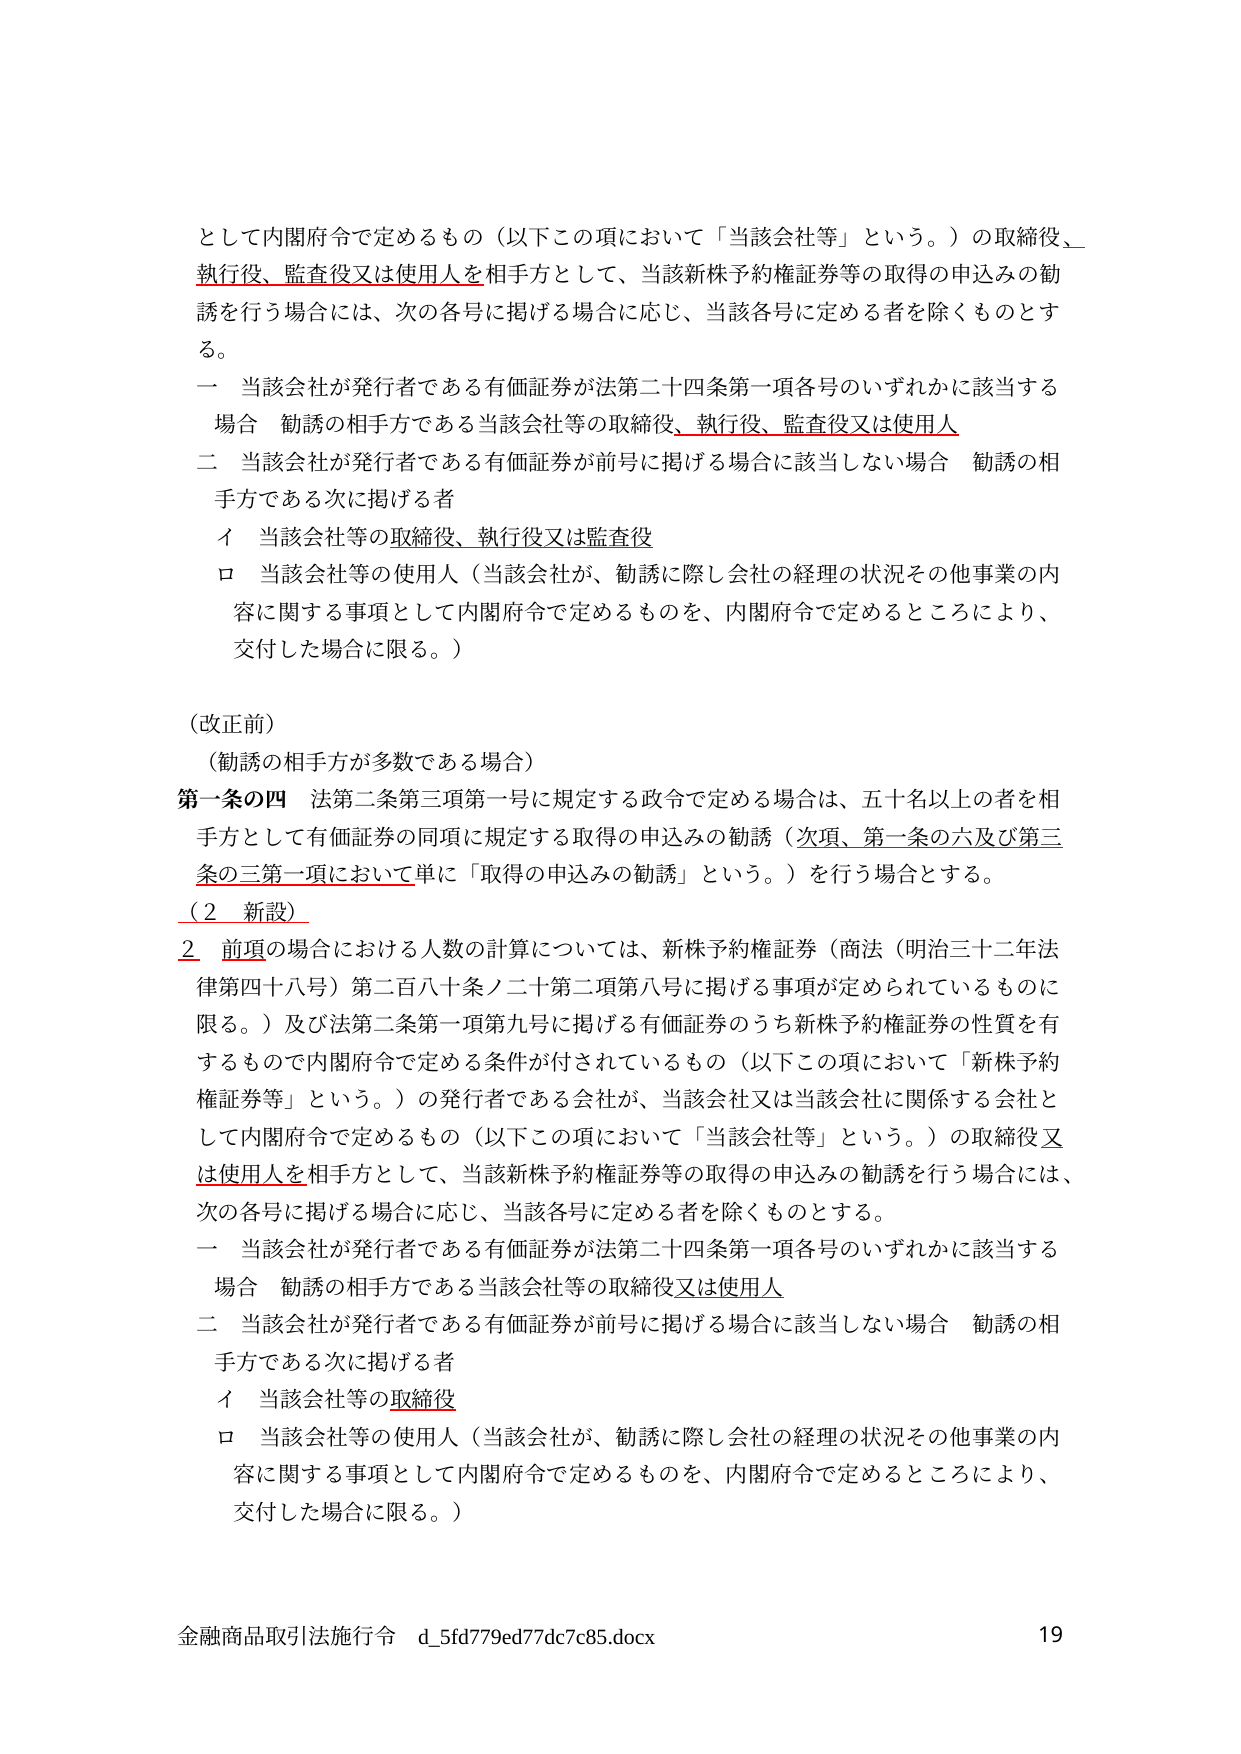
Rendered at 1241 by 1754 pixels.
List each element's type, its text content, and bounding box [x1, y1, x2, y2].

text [177, 217, 1063, 367]
text ロ 当該会社等の使用人（当該会社が、勧誘に際し会社の経理の状況その他事業の内容に関する事項として内閣府令で定めるものを、内閣府令で定めるところにより、交付した場合に限る。） [215, 1417, 1063, 1529]
text 第一条の四 法第二条第三項第一号に規定する政令で定める場合は、五十名以上の者を相手方として有価証券の同項に規定する取得の申込みの勧誘（次項、第一条の六及び第三条の三第一項において単に「取得の申込みの勧誘」という。）を行う場合とする。 [177, 779, 1063, 892]
text ２ 前項の場合における人数の計算については、新株予約権証券（商法（明治三十二年法律第四十八号）第二百八十条ノ二十第二項第八号に掲げる事項が定められているものに限る。）及び法第二条第一項第九号に掲げる有価証券のうち新株予約権証券の性質を有するもので内閣府令で定める条件が付されているもの（以下この項において「新株予約権証券等」という。）の発行者である会社が、当該会社又は当該会社に関係する会社として内閣府令で定めるもの（以下この項において「当該会社等」という。）の取締役又は使用人を相手方として、当該新株予約権証券等の取得の申込みの勧誘を行う場合には、次の各号に掲げる場合に応じ、当該各号に定める者を除くものとする。 [177, 929, 1063, 1229]
text イ 当該会社等の取締役、執行役又は監査役 [215, 517, 1063, 554]
text （勧誘の相手方が多数である場合） [196, 742, 1063, 779]
text （２ 新設） [177, 892, 1063, 929]
text 一 当該会社が発行者である有価証券が法第二十四条第一項各号のいずれかに該当する場合 勧誘の相手方である当該会社等の取締役又は使用人 [196, 1229, 1063, 1304]
text 二 当該会社が発行者である有価証券が前号に掲げる場合に該当しない場合 勧誘の相手方である次に掲げる者 [196, 442, 1063, 517]
text （改正前） [177, 704, 1063, 742]
text 一 当該会社が発行者である有価証券が法第二十四条第一項各号のいずれかに該当する場合 勧誘の相手方である当該会社等の取締役、執行役、監査役又は使用人 [196, 367, 1063, 442]
text イ 当該会社等の取締役 [215, 1379, 1063, 1417]
text ロ 当該会社等の使用人（当該会社が、勧誘に際し会社の経理の状況その他事業の内容に関する事項として内閣府令で定めるものを、内閣府令で定めるところにより、交付した場合に限る。） [215, 554, 1063, 667]
text 二 当該会社が発行者である有価証券が前号に掲げる場合に該当しない場合 勧誘の相手方である次に掲げる者 [196, 1304, 1063, 1379]
